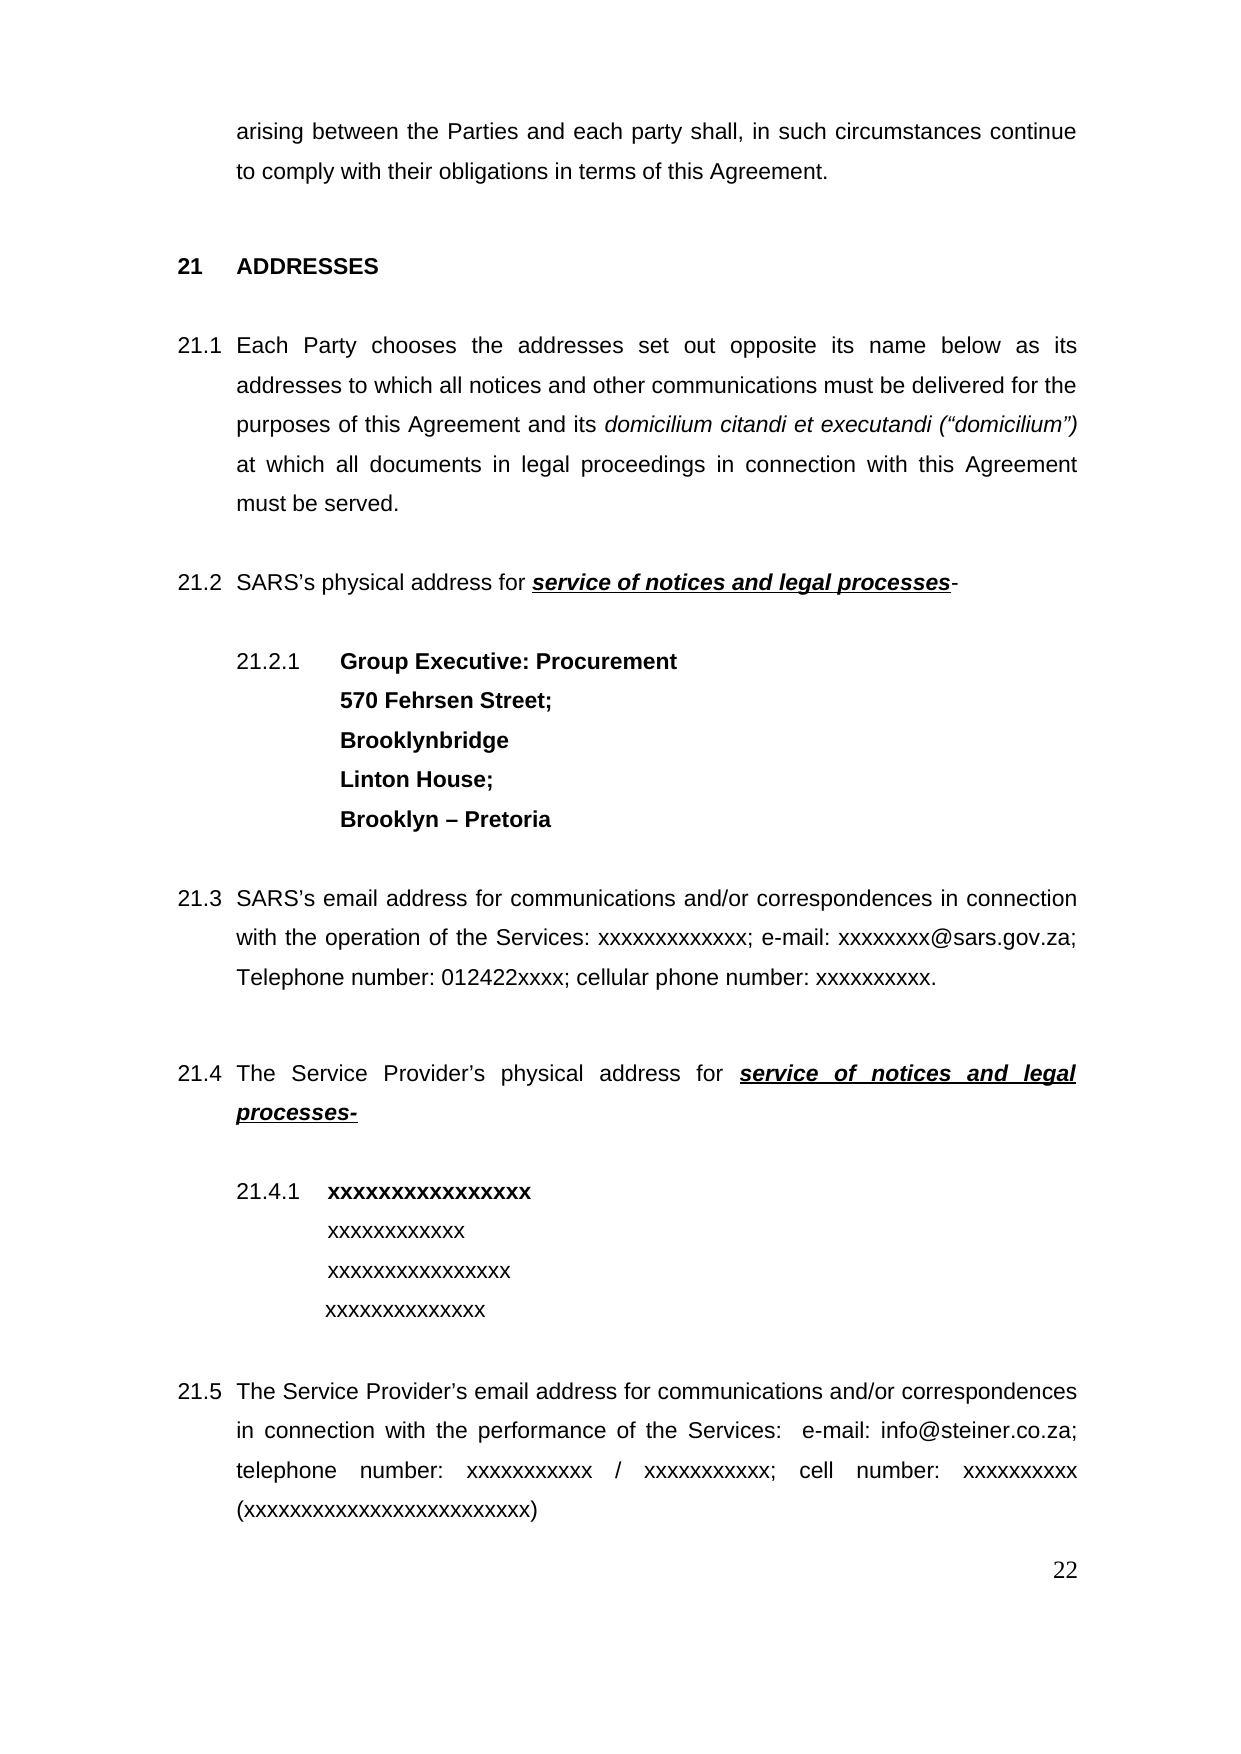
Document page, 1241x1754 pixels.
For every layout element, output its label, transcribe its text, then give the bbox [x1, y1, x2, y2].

list The Service Provider’s physical address for service of notices and legal processes- [177, 1059, 1078, 1125]
list SARS’s email address for communications and/or correspondences in connection with the operation of the Services: xxxxxxxxxxxxx; e-mail: xxxxxxxx@sars.gov.za; Telephone number: 012422xxxx; cellular phone number: xxxxxxxxxx. [177, 885, 1078, 990]
list xxxxxxxxxxxxxx [325, 1296, 1078, 1323]
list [177, 118, 1078, 184]
list SARS’s physical address for service of notices and legal processes- [177, 569, 1078, 595]
list xxxxxxxxxxxxxxxx [236, 1178, 1078, 1204]
list ADDRESSES [177, 253, 1078, 279]
list Brooklyn – Pretoria [310, 806, 1078, 832]
list xxxxxxxxxxxxxxxx [327, 1257, 1078, 1283]
list xxxxxxxxxxxx [327, 1217, 1078, 1244]
list Linton House; [340, 766, 1078, 793]
list The Service Provider’s email address for communications and/or correspondences in connection with the performance of the Services: e-mail: info@steiner.co.za; telephone number: xxxxxxxxxxx / xxxxxxxxxxx; cell number: xxxxxxxxxx (xxxxxxxxxxxxxxxxxxxxxxxxx) [177, 1378, 1078, 1522]
list Brooklynbridge [340, 727, 1078, 753]
list Group Executive: Procurement [236, 648, 1078, 674]
list 570 Fehrsen Street; [340, 687, 1078, 714]
list Each Party chooses the addresses set out opposite its name below as its addresses to which all notices and other communications must be delivered for the purposes of this Agreement and its domicilium citandi et executandi (“domicilium”) at which all documents in legal proceedings in connection with this Agreement must be served. [177, 332, 1078, 516]
